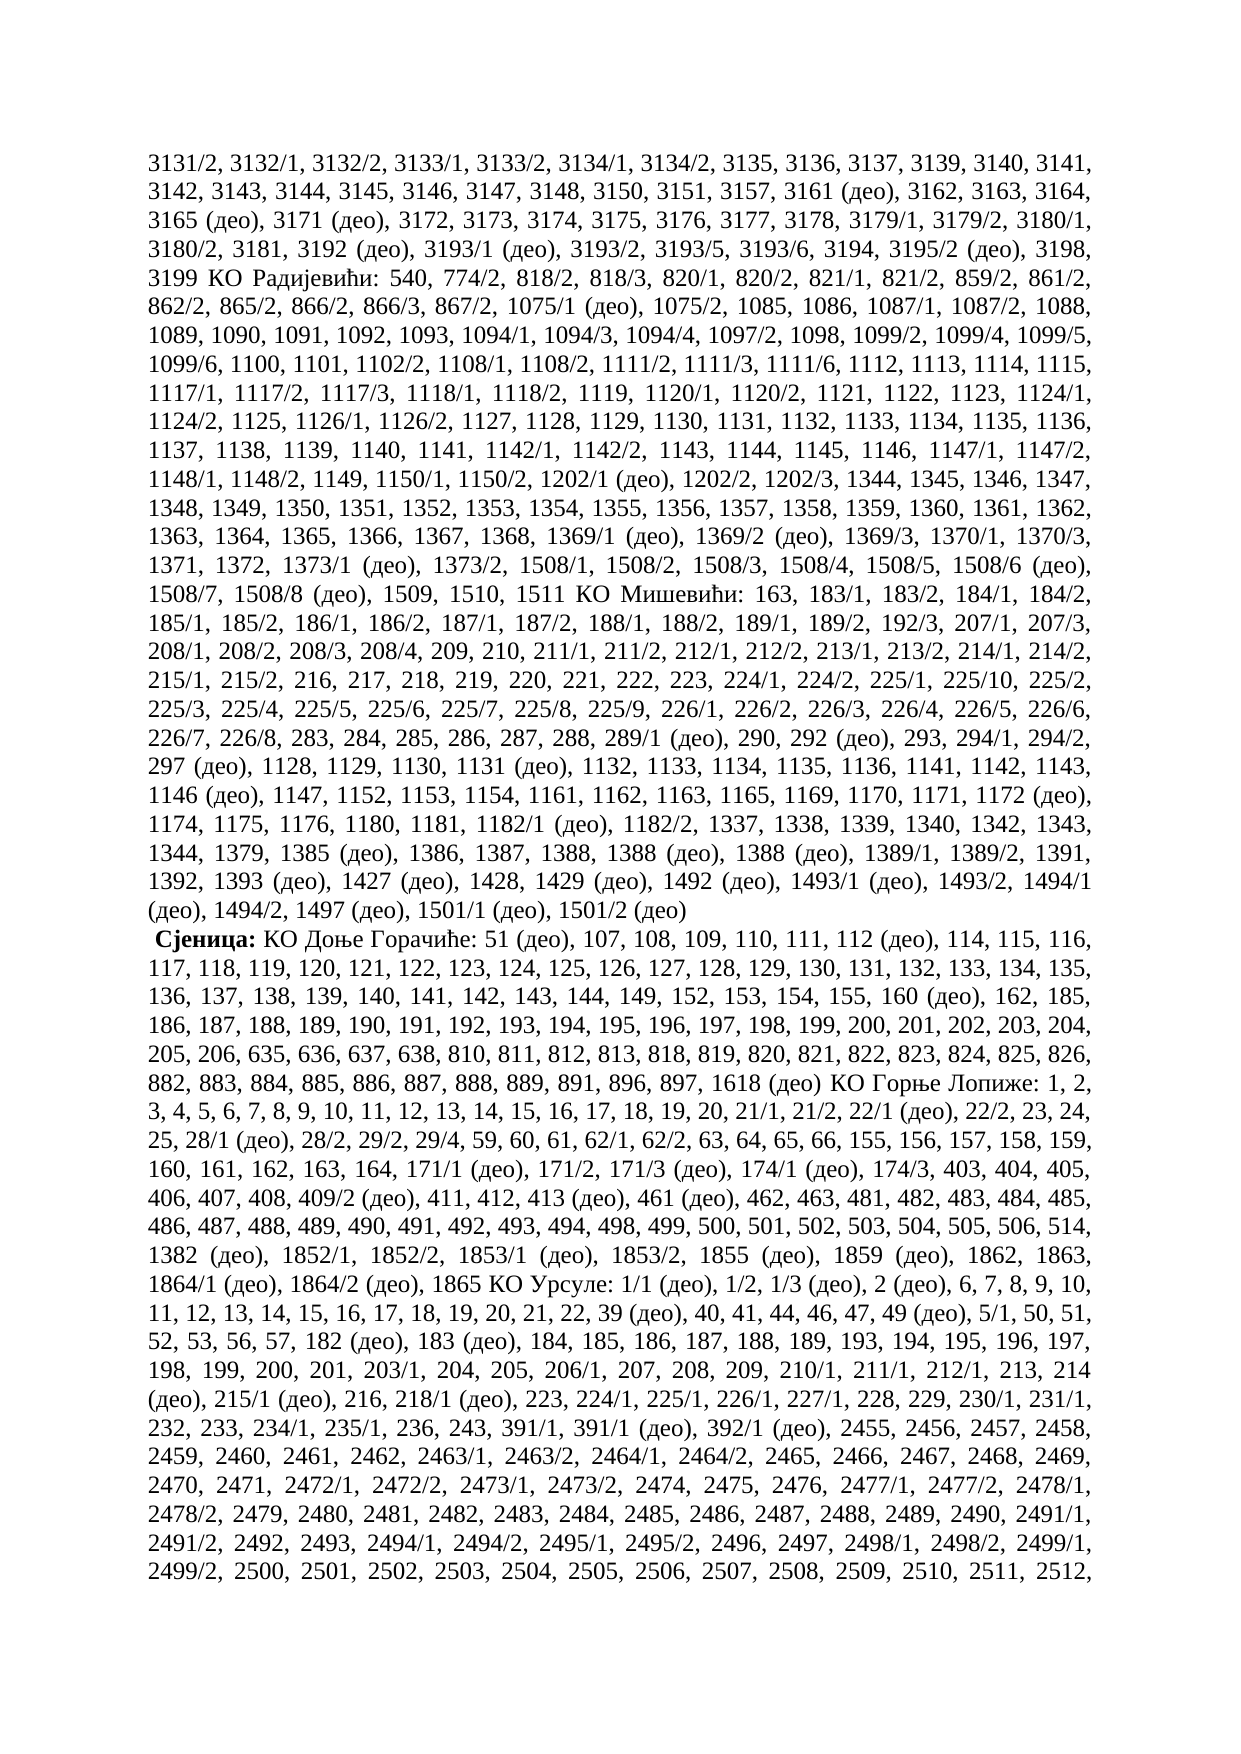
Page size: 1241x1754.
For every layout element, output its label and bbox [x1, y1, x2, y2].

text [148, 924, 1093, 1585]
text [148, 148, 1093, 924]
